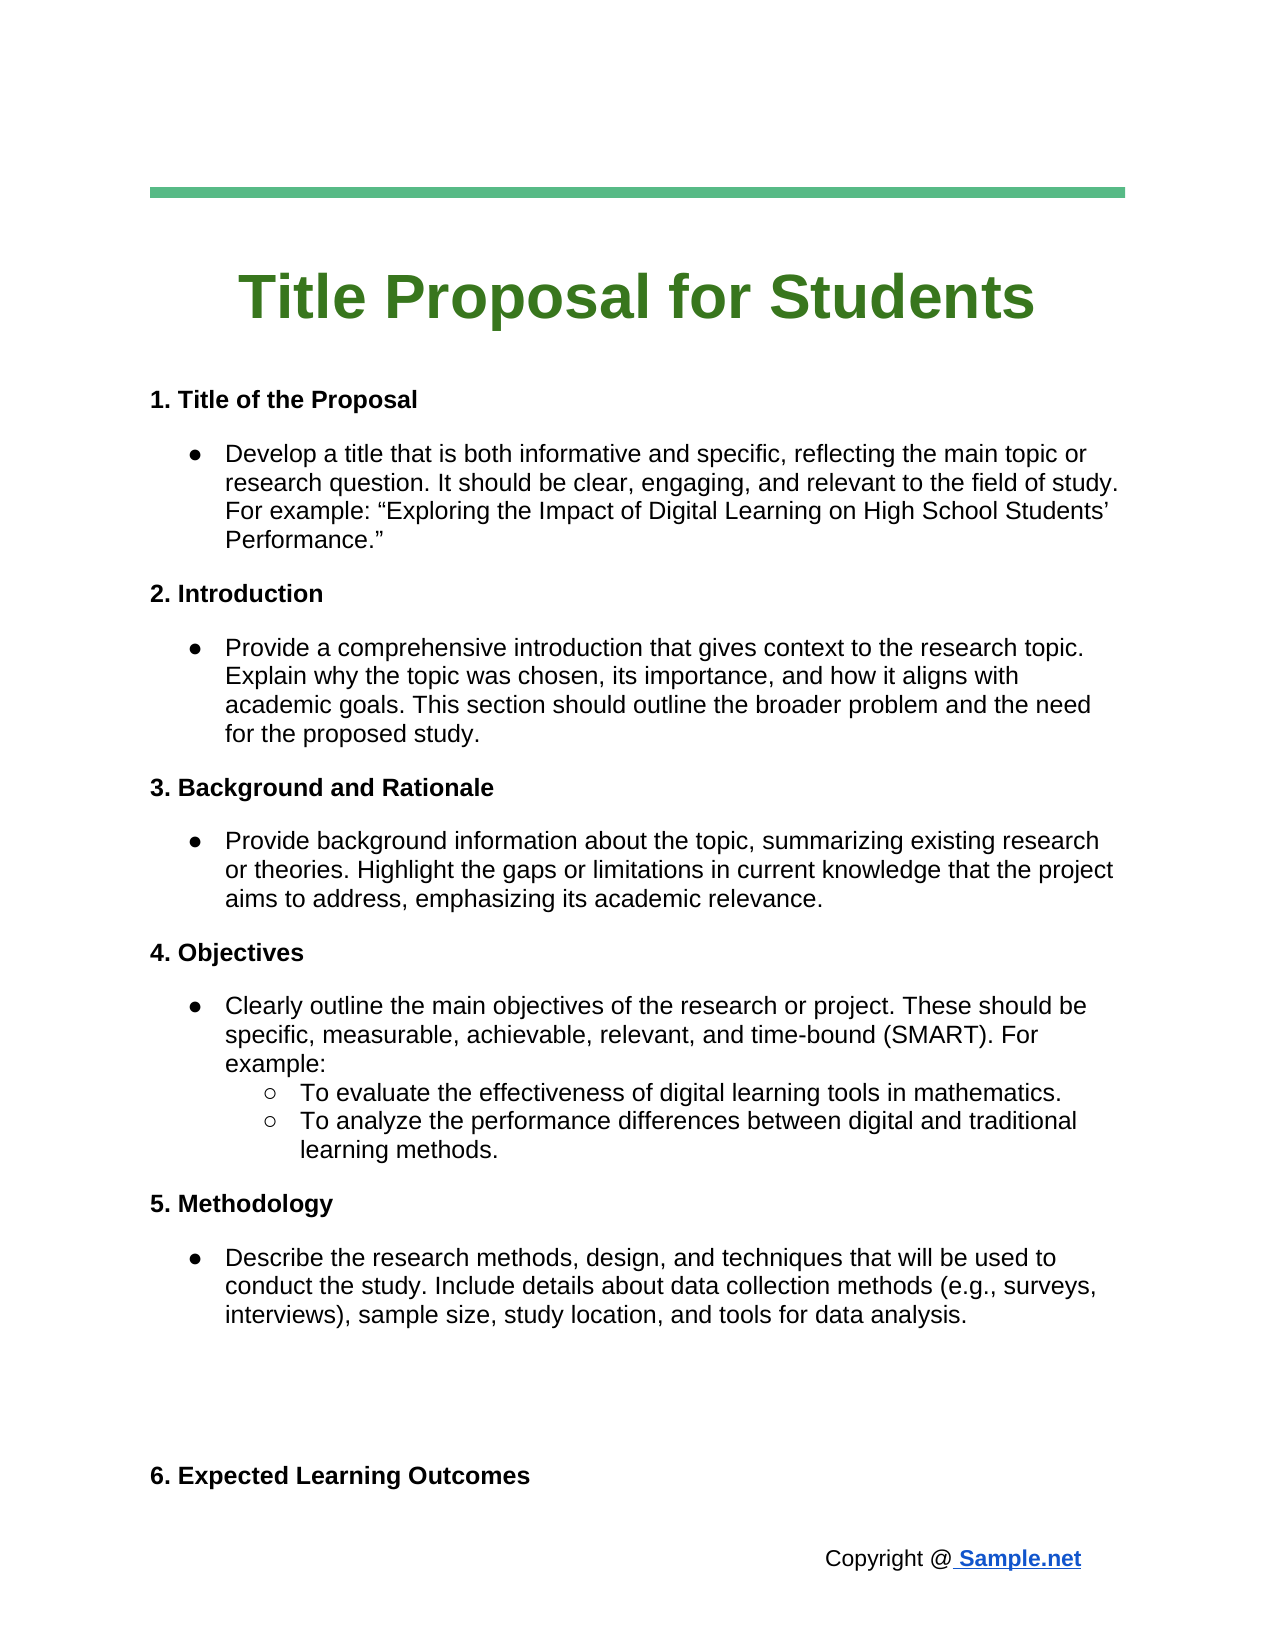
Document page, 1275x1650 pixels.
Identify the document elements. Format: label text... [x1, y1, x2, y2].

list Provide background information about the topic, summarizing existing research or theories. Highlight the gaps or limitations in current knowledge that the project aims to address, emphasizing its academic relevance. [187, 826, 1125, 912]
subtitle 3. Background and Rationale [150, 772, 1125, 801]
list Develop a title that is both informative and specific, reflecting the main topic or research question. It should be clear, engaging, and relevant to the field of study. For example: “Exploring the Impact of Digital Learning on High School Students’ Performance.” [187, 439, 1125, 554]
subtitle 4. Objectives [150, 937, 1125, 966]
list Describe the research methods, design, and techniques that will be used to conduct the study. Include details about data collection methods (e.g., surveys, interviews), sample size, study location, and tools for data analysis. [187, 1242, 1125, 1329]
subtitle 1. Title of the Proposal [150, 356, 1125, 414]
picture [150, 187, 1125, 198]
subtitle Title Proposal for Students [150, 198, 1125, 331]
subtitle 5. Methodology [150, 1189, 1125, 1217]
subtitle 2. Introduction [150, 579, 1125, 607]
list Provide a comprehensive introduction that gives context to the research topic. Explain why the topic was chosen, its importance, and how it aligns with academic goals. This section should outline the broader problem and the need for the proposed study. [187, 632, 1125, 747]
list To evaluate the effectiveness of digital learning tools in mathematics. [262, 1077, 1125, 1106]
list To analyze the performance differences between digital and traditional learning methods. [262, 1106, 1125, 1164]
subtitle 6. Expected Learning Outcomes [150, 1461, 1125, 1490]
list Clearly outline the main objectives of the research or project. These should be specific, measurable, achievable, relevant, and time-bound (SMART). For example: [187, 991, 1125, 1077]
